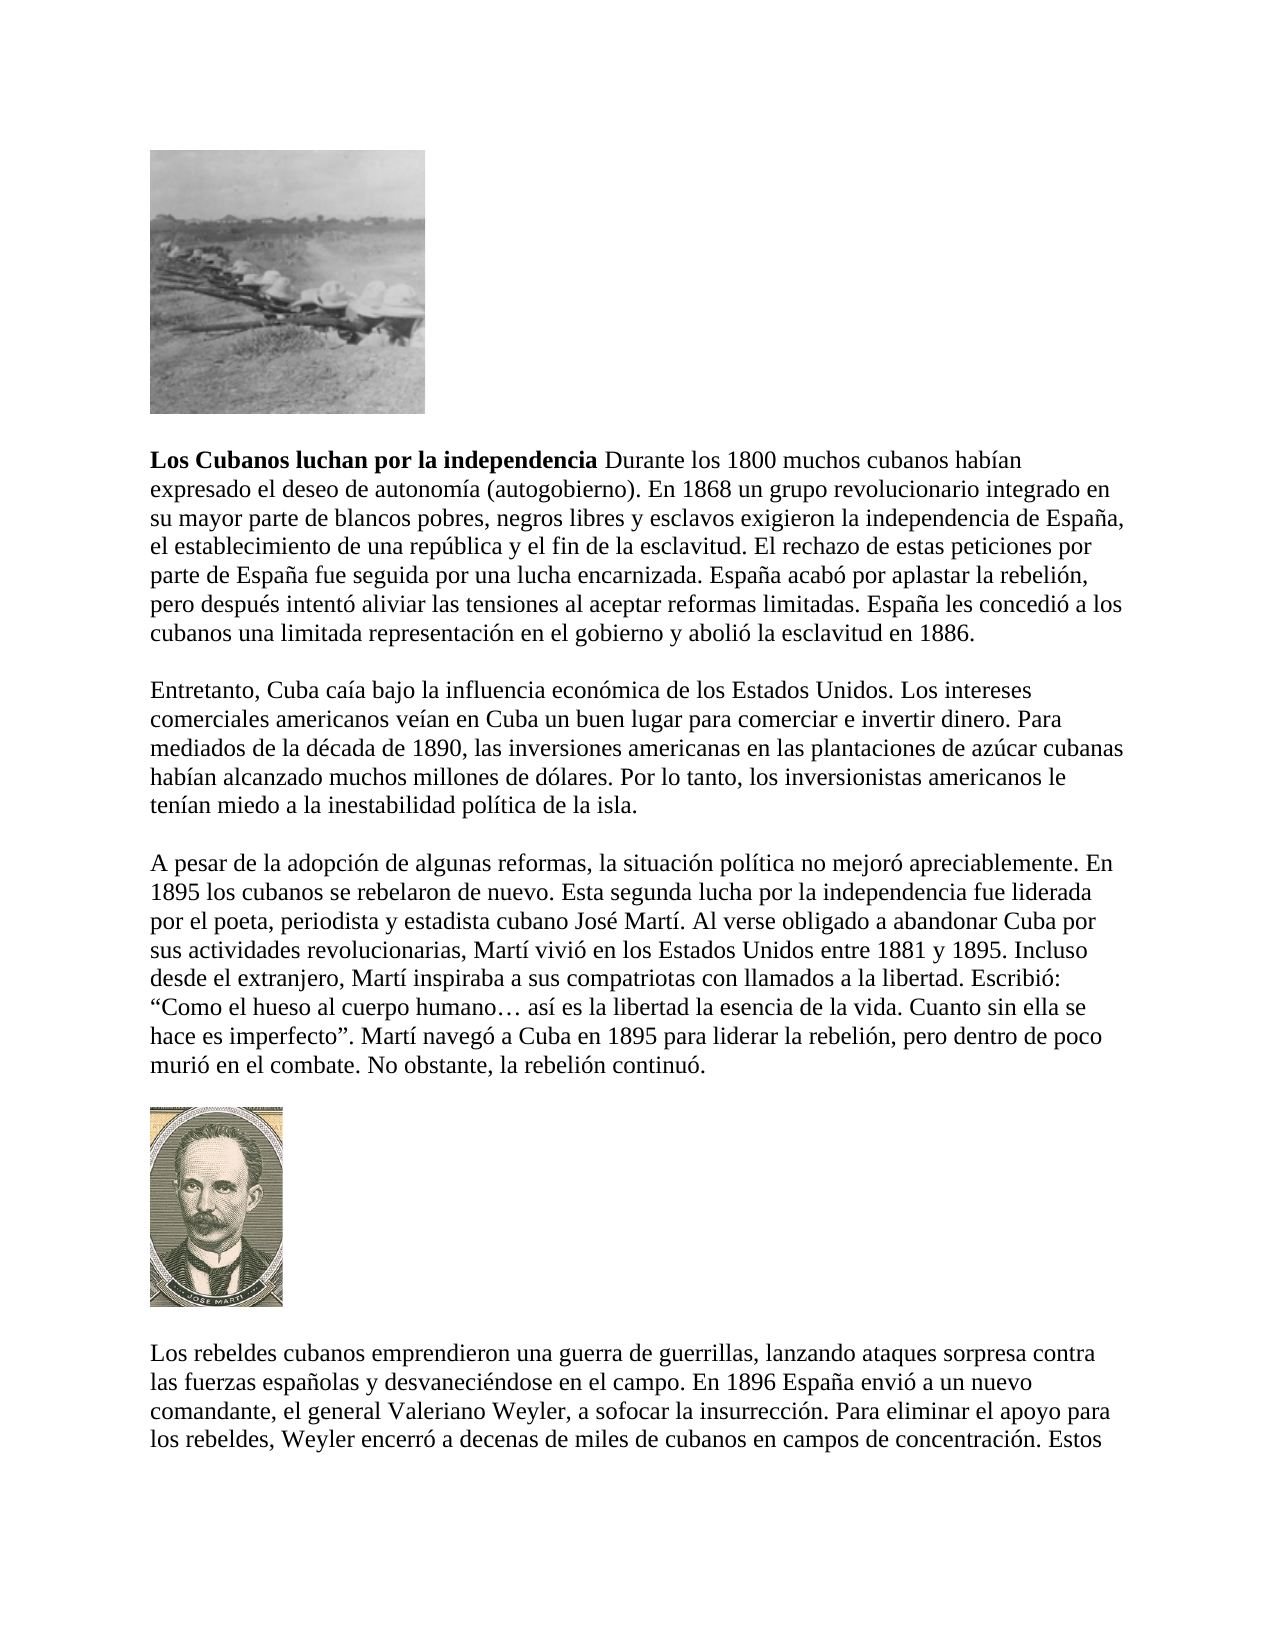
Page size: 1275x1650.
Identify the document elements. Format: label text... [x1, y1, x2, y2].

text Los Cubanos luchan por la independencia Durante los 1800 muchos cubanos habían expresado el deseo de autonomía (autogobierno). En 1868 un grupo revolucionario integrado en su mayor parte de blancos pobres, negros libres y esclavos exigieron la independencia de España, el establecimiento de una república y el fin de la esclavitud. El rechazo de estas peticiones por parte de España fue seguida por una lucha encarnizada. España acabó por aplastar la rebelión, pero después intentó aliviar las tensiones al aceptar reformas limitadas. España les concedió a los cubanos una limitada representación en el gobierno y abolió la esclavitud en 1886. [150, 445, 1125, 646]
text Entretanto, Cuba caía bajo la influencia económica de los Estados Unidos. Los intereses comerciales americanos veían en Cuba un buen lugar para comerciar e invertir dinero. Para mediados de la década de 1890, las inversiones americanas en las plantaciones de azúcar cubanas habían alcanzado muchos millones de dólares. Por lo tanto, los inversionistas americanos le tenían miedo a la inestabilidad política de la isla. [150, 676, 1125, 819]
text A pesar de la adopción de algunas reformas, la situación política no mejoró apreciablemente. En 1895 los cubanos se rebelaron de nuevo. Esta segunda lucha por la independencia fue liderada por el poeta, periodista y estadista cubano José Martí. Al verse obligado a abandonar Cuba por sus actividades revolucionarias, Martí vivió en los Estados Unidos entre 1881 y 1895. Incluso desde el extranjero, Martí inspiraba a sus compatriotas con llamados a la libertad. Escribió: “Como el hueso al cuerpo humano… así es la libertad la esencia de la vida. Cuanto sin ella se hace es imperfecto”. Martí navegó a Cuba en 1895 para liderar la rebelión, pero dentro de poco murió en el combate. No obstante, la rebelión continuó. [150, 848, 1125, 1078]
picture [150, 1107, 283, 1307]
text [150, 1338, 1125, 1453]
picture [150, 150, 426, 414]
